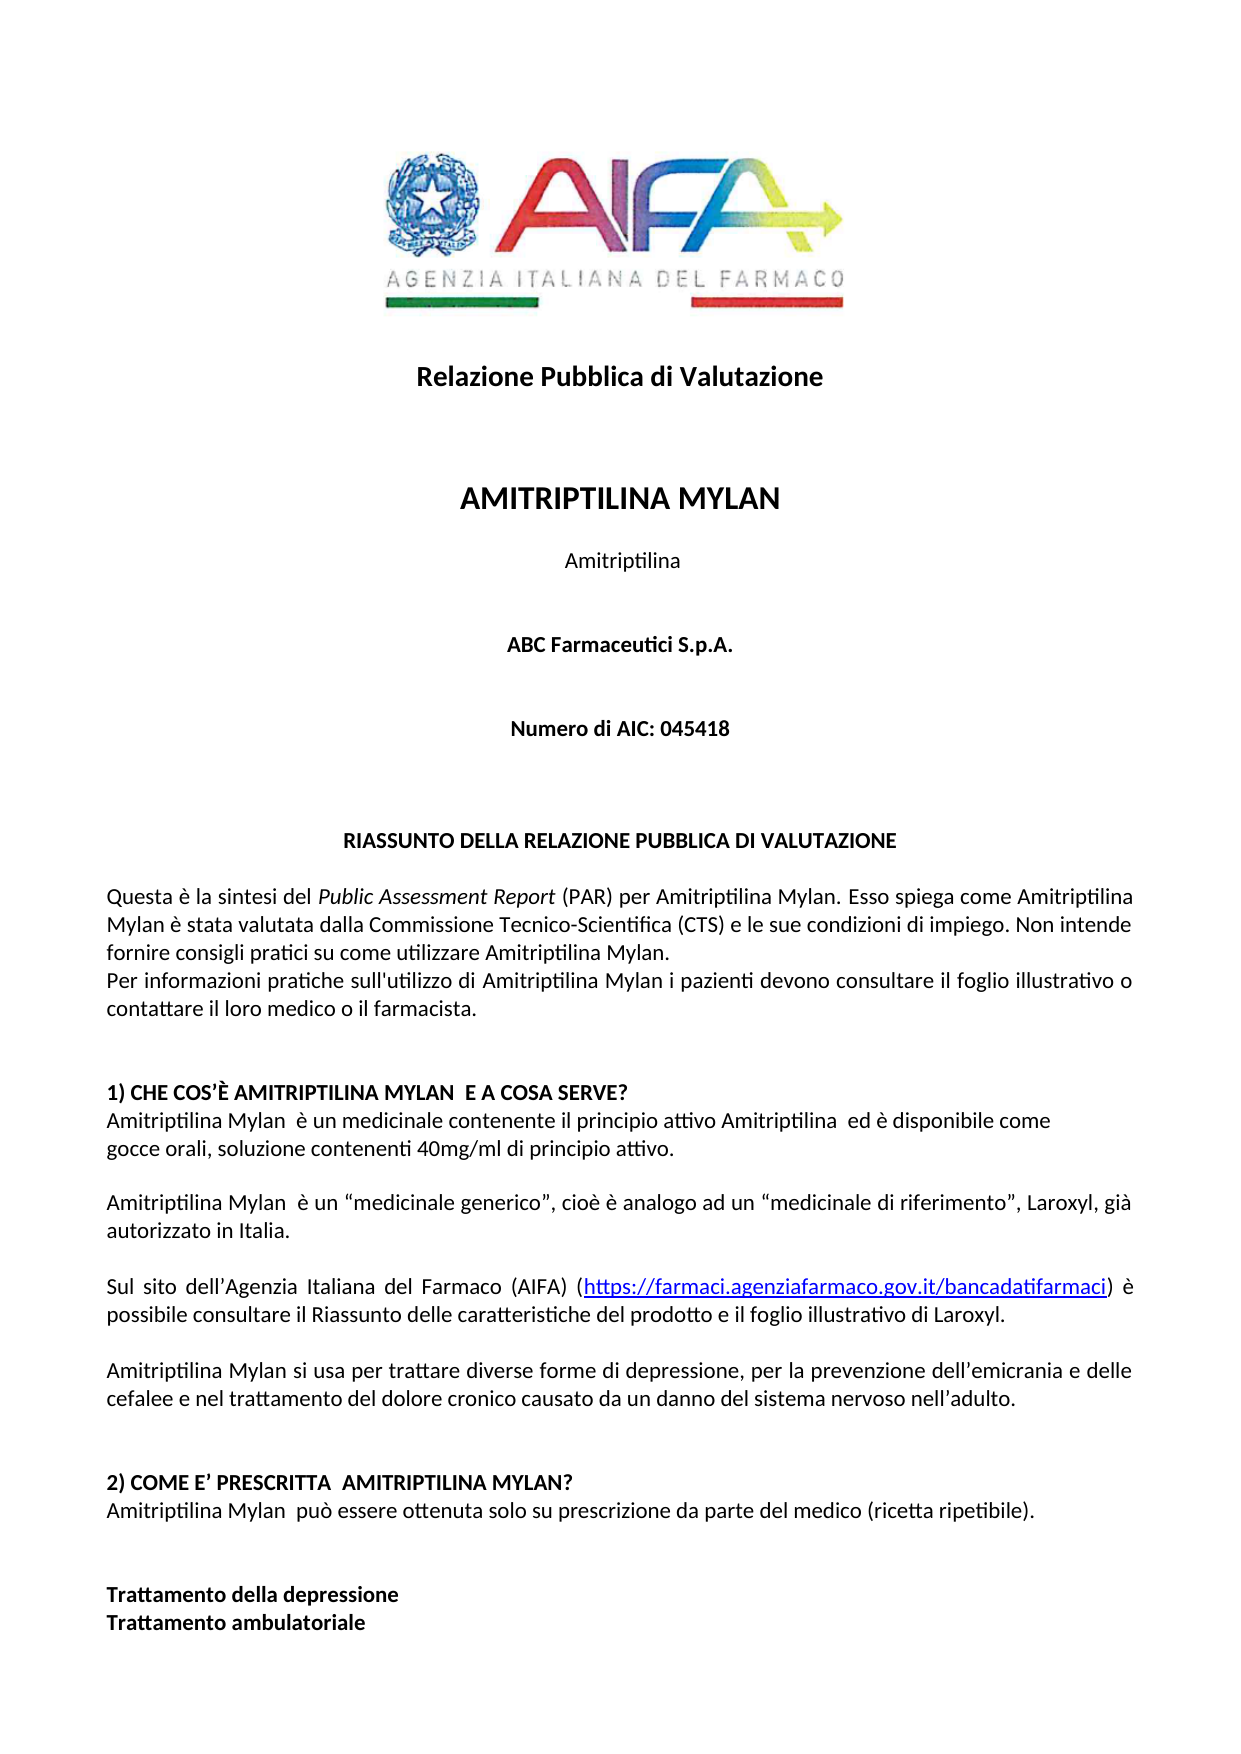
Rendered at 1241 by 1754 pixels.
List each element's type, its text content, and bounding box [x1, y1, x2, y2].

text ABC Farmaceutici S.p.A. [106, 630, 1134, 658]
text Questa è la sintesi del Public Assessment Report (PAR) per Amitriptilina Mylan. Esso spiega come Amitriptilina Mylan è stata valutata dalla Commissione Tecnico-Scientifica (CTS) e le sue condizioni di impiego. Non intende fornire consigli pratici su come utilizzare Amitriptilina Mylan. [106, 882, 1134, 966]
text Numero di AIC: 045418 [106, 714, 1134, 742]
text gocce orali, soluzione contenenti 40mg/ml di principio attivo. [106, 1134, 1134, 1162]
text Amitriptilina Mylan può essere ottenuta solo su prescrizione da parte del medico (ricetta ripetibile). [106, 1496, 1134, 1524]
text Trattamento ambulatoriale [106, 1608, 1134, 1636]
text Trattamento della depressione [106, 1580, 1134, 1608]
text Amitriptilina Mylan è un “medicinale generico”, cioè è analogo ad un “medicinale di riferimento”, Laroxyl, già autorizzato in Italia. [106, 1188, 1134, 1244]
text AMITRIPTILINA MYLAN [106, 477, 1134, 518]
text Amitriptilina Mylan si usa per trattare diverse forme di depressione, per la prevenzione dell’emicrania e delle cefalee e nel trattamento del dolore cronico causato da un danno del sistema nervoso nell’adulto. [106, 1356, 1134, 1412]
text Amitriptilina [106, 546, 1134, 574]
text Amitriptilina Mylan è un medicinale contenente il principio attivo Amitriptilina ed è disponibile come [106, 1106, 1134, 1134]
text Relazione Pubblica di Valutazione [106, 358, 1134, 393]
text RIASSUNTO DELLA RELAZIONE PUBBLICA DI VALUTAZIONE [106, 826, 1134, 854]
text Sul sito dell’Agenzia Italiana del Farmaco (AIFA) (https://farmaci.agenziafarmaco.gov.it/bancadatifarmaci) è possibile consultare il Riassunto delle caratteristiche del prodotto e il foglio illustrativo di Laroxyl. [106, 1272, 1134, 1328]
text 2) COME E’ PRESCRITTA AMITRIPTILINA MYLAN? [106, 1468, 1134, 1496]
text 1) CHE COS’È AMITRIPTILINA MYLAN E A COSA SERVE? [106, 1078, 1134, 1106]
text Per informazioni pratiche sull'utilizzo di Amitriptilina Mylan i pazienti devono consultare il foglio illustrativo o contattare il loro medico o il farmacista. [106, 966, 1134, 1022]
